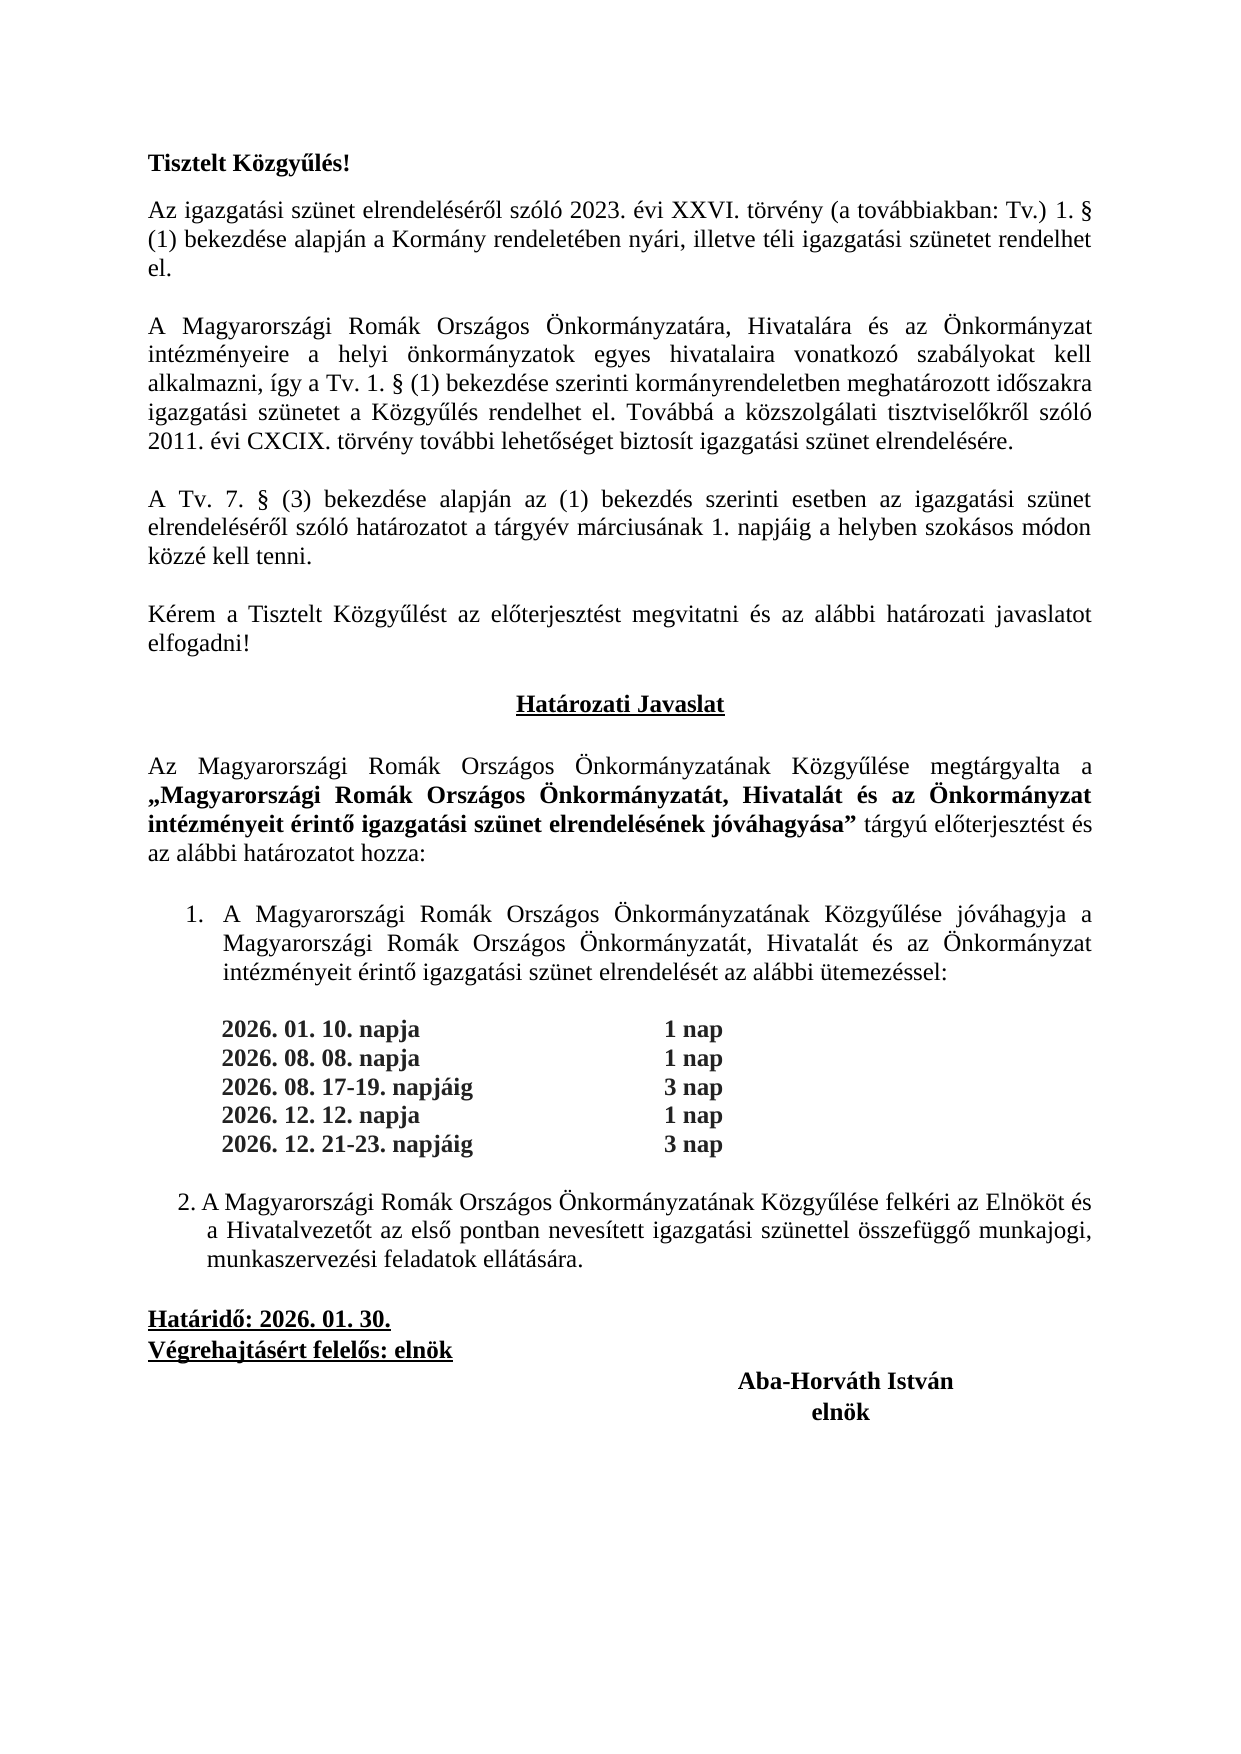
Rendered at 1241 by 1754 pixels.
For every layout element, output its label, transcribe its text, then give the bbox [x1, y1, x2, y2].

text 2. A Magyarországi Romák Országos Önkormányzatának Közgyűlése felkéri az Elnököt és a Hivatalvezetőt az első pontban nevesített igazgatási szünettel összefüggő munkajogi, munkaszervezési feladatok ellátására. [177, 1187, 1093, 1273]
text 2026. 01. 10. napja 1 nap [148, 1014, 1093, 1043]
text 2026. 08. 17-19. napjáig 3 nap [148, 1072, 1093, 1101]
text A Tv. 7. § (3) bekezdése alapján az (1) bekezdés szerinti esetben az igazgatási szünet elrendeléséről szóló határozatot a tárgyév márciusának 1. napjáig a helyben szokásos módon közzé kell tenni. [148, 484, 1093, 570]
text 2026. 12. 12. napja 1 nap [148, 1101, 1093, 1129]
text Az Magyarországi Romák Országos Önkormányzatának Közgyűlése megtárgyalta a „Magyarországi Romák Országos Önkormányzatát, Hivatalát és az Önkormányzat intézményeit érintő igazgatási szünet elrendelésének jóváhagyása” tárgyú előterjesztést és az alábbi határozatot hozza: [148, 751, 1093, 866]
text Végrehajtásért felelős: elnök [148, 1335, 1093, 1364]
text Kérem a Tisztelt Közgyűlést az előterjesztést megvitatni és az alábbi határozati javaslatot elfogadni! [148, 599, 1093, 657]
text Az igazgatási szünet elrendeléséről szóló 2023. évi XXVI. törvény (a továbbiakban: Tv.) 1. § (1) bekezdése alapján a Kormány rendeletében nyári, illetve téli igazgatási szünetet rendelhet el. [148, 195, 1093, 282]
text 2026. 08. 08. napja 1 nap [148, 1043, 1093, 1072]
text Határidő: 2026. 01. 30. [148, 1304, 1093, 1333]
text A Magyarországi Romák Országos Önkormányzatára, Hivatalára és az Önkormányzat intézményeire a helyi önkormányzatok egyes hivatalaira vonatkozó szabályokat kell alkalmazni, így a Tv. 1. § (1) bekezdése szerinti kormányrendeletben meghatározott időszakra igazgatási szünetet a Közgyűlés rendelhet el. Továbbá a közszolgálati tisztviselőkről szóló 2011. évi CXCIX. törvény további lehetőséget biztosít igazgatási szünet elrendelésére. [148, 311, 1093, 454]
text Tisztelt Közgyűlés! [148, 148, 1093, 176]
text elnök [738, 1397, 1093, 1426]
text Aba-Horváth István [664, 1366, 1093, 1395]
text Határozati Javaslat [148, 689, 1093, 718]
text 2026. 12. 21-23. napjáig 3 nap [148, 1129, 1093, 1158]
list A Magyarországi Romák Országos Önkormányzatának Közgyűlése jóváhagyja a Magyarországi Romák Országos Önkormányzatát, Hivatalát és az Önkormányzat intézményeit érintő igazgatási szünet elrendelését az alábbi ütemezéssel: [185, 899, 1093, 986]
